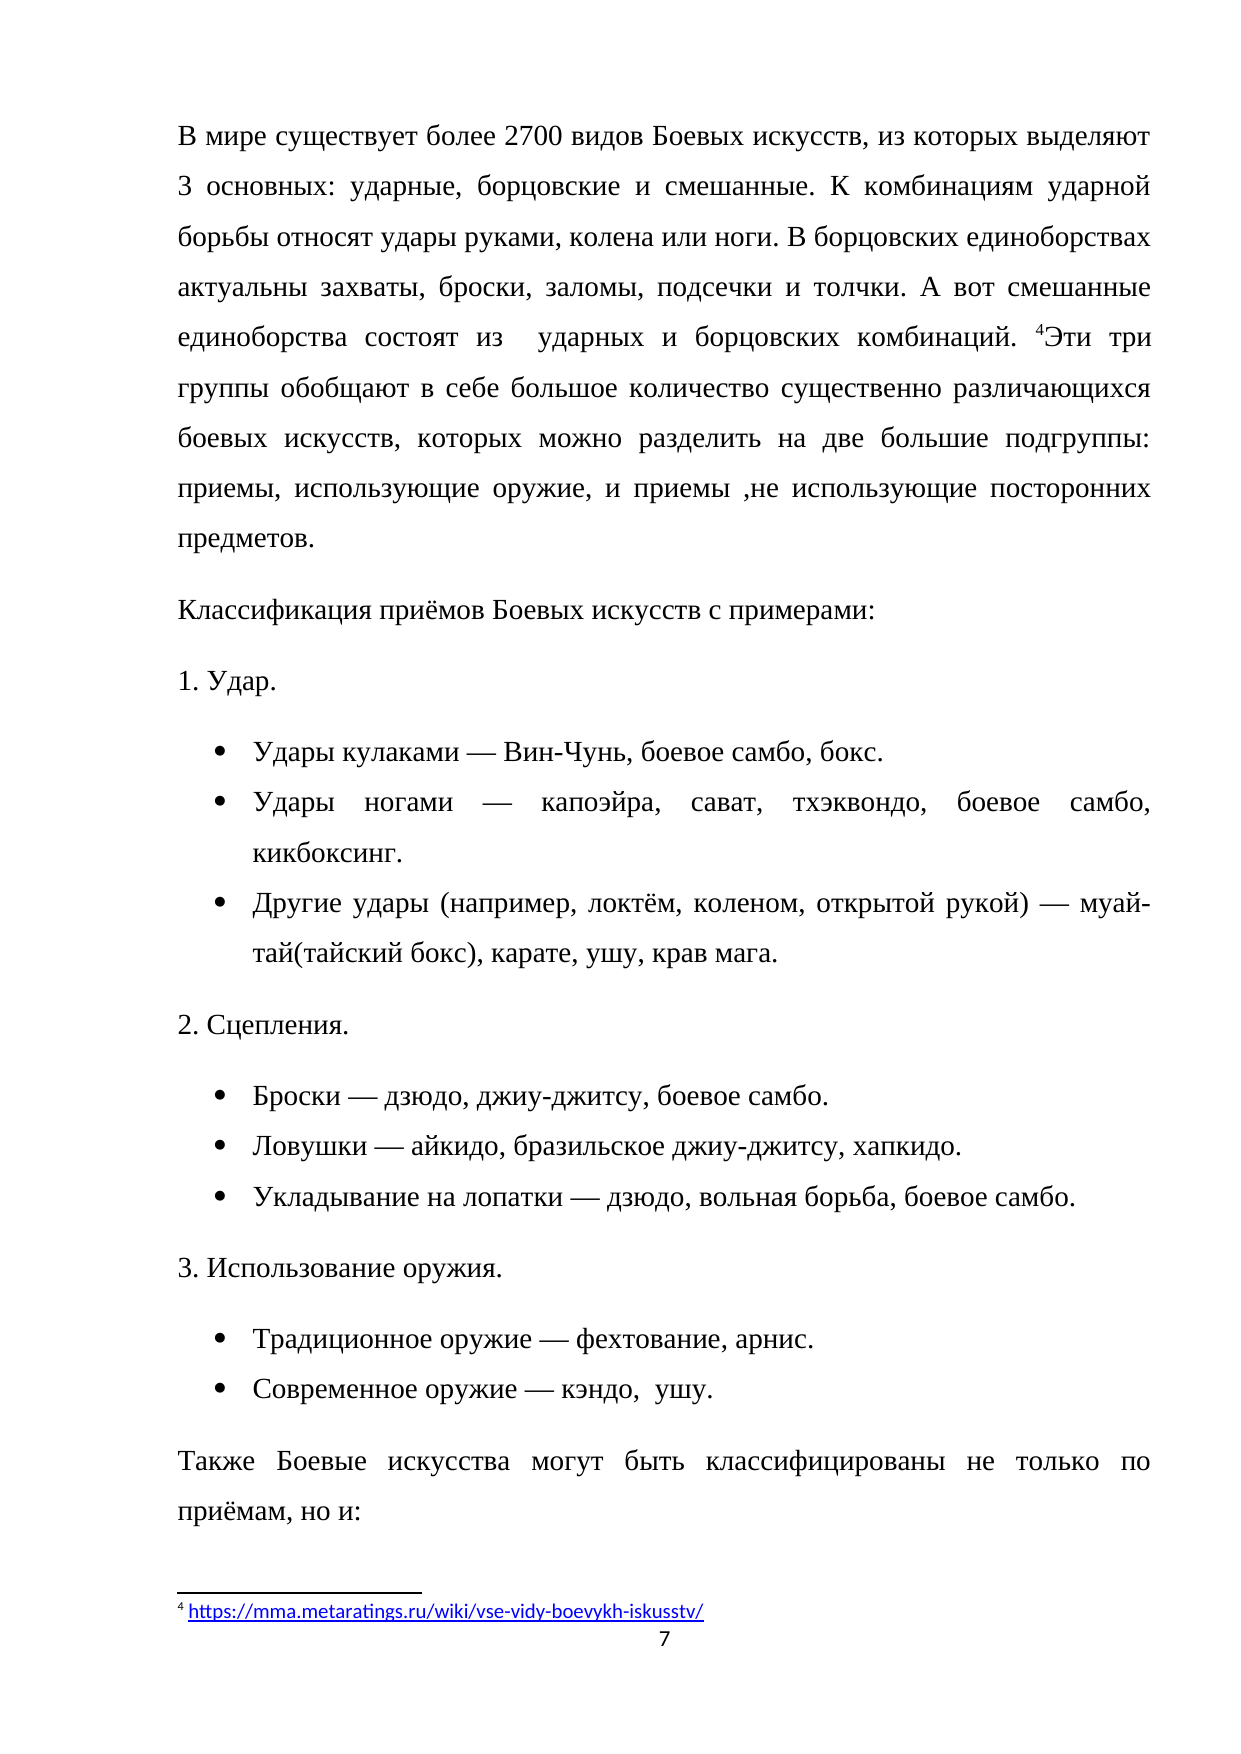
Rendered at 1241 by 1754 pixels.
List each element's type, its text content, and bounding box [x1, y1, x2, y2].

list Броски — дзюдо, джиу-джитсу, боевое самбо. [215, 1078, 1152, 1112]
list Укладывание на лопатки — дзюдо, вольная борьба, боевое самбо. [215, 1179, 1152, 1212]
text 2. Сцепления. [177, 1007, 1152, 1040]
text Классификация приёмов Боевых искусств с примерами: [177, 592, 1152, 625]
text 1. Удар. [177, 663, 1152, 696]
text 3. Использование оружия. [177, 1250, 1152, 1283]
list Удары ногами — капоэйра, сават, тхэквондо, боевое самбо, кикбоксинг. [215, 784, 1152, 868]
list Другие удары (например, локтём, коленом, открытой рукой) — муай-тай(тайский бокс), карате, ушу, крав мага. [215, 885, 1152, 969]
list Удары кулаками — Вин-Чунь, боевое самбо, бокс. [215, 734, 1152, 768]
text В мире существует более 2700 видов Боевых искусств, из которых выделяют 3 основных: ударные, борцовские и смешанные. К комбинациям ударной борьбы относят удары руками, колена или ноги. В борцовских единоборствах актуальны захваты, броски, заломы, подсечки и толчки. А вот смешанные единоборства состоят из ударных и борцовских комбинаций. Эти три группы обобщают в себе большое количество существенно различающихся боевых искусств, которых можно разделить на две большие подгруппы: приемы, использующие оружие, и приемы ,не использующие посторонних предметов. [177, 118, 1152, 554]
list Ловушки — айкидо, бразильское джиу-джитсу, хапкидо. [215, 1128, 1152, 1162]
list Традиционное оружие — фехтование, арнис. [215, 1321, 1152, 1355]
list Современное оружие — кэндо, ушу. [215, 1372, 1152, 1405]
text Также Боевые искусства могут быть классифицированы не только по приёмам, но и: [177, 1443, 1152, 1527]
